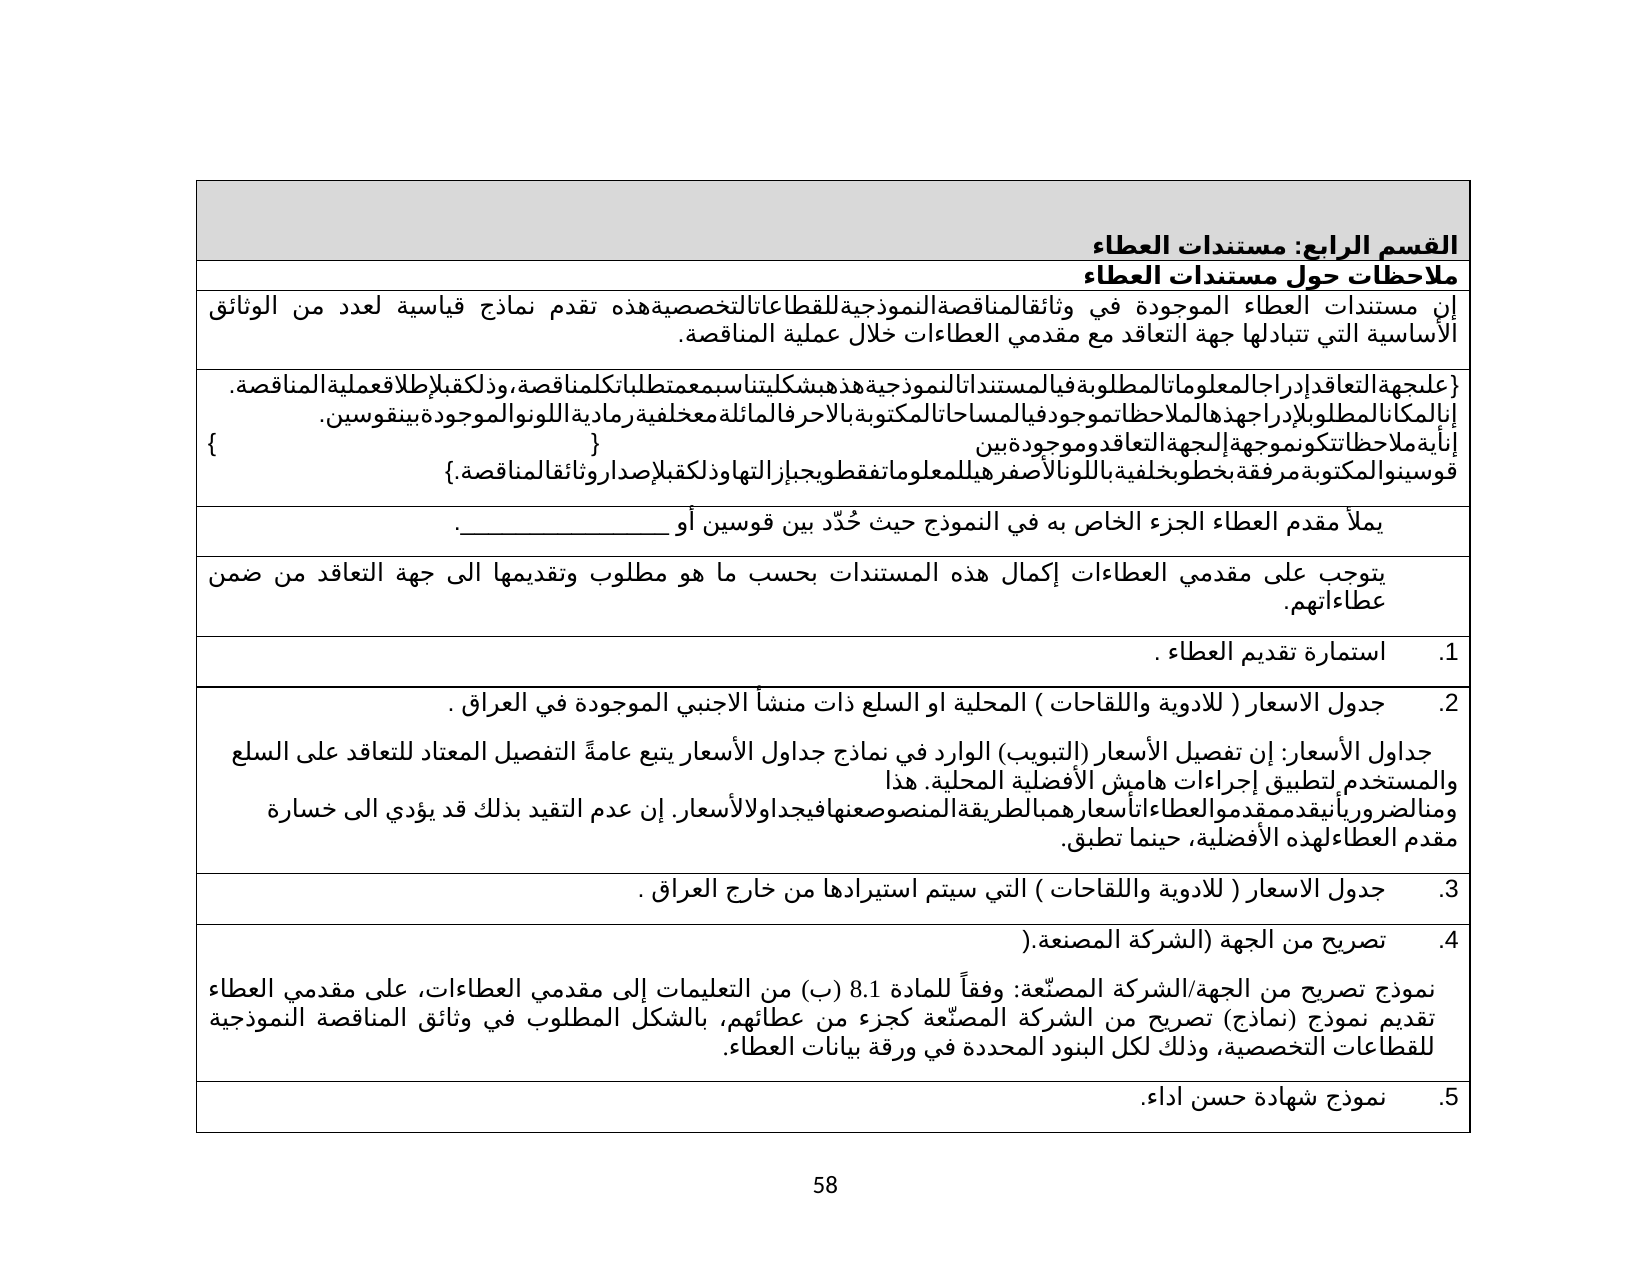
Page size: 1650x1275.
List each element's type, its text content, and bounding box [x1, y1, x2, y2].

table_cell 4. تصريح من الجهة (الشركة المصنعة.( نموذج تصريح من الجهة/الشركة المصنّعة: وفقاً للمادة 8.1 (ب) من التعليمات إلى مقدمي العطاءات، على مقدمي العطاء تقديم نموذج (نماذج) تصريح من الشركة المصنّعة كجزء من عطائهم، بالشكل المطلوب في وثائق المناقصة النموذجية للقطاعات التخصصية، وذلك لكل البنود المحددة في ورقة بيانات العطاء. [197, 925, 1469, 1081]
table_cell {علىجهةالتعاقدإدراجالمعلوماتالمطلوبةفيالمستنداتالنموذجيةهذهبشكليتناسبمعمتطلباتكلمناقصة،وذلكقبلإطلاقعمليةالمناقصة. إنالمكانالمطلوبلإدراجهذهالملاحظاتموجودفيالمساحاتالمكتوبةبالاحرفالمائلةمعخلفيةرماديةاللونوالموجودةبينقوسين. إنأيةملاحظاتتكونموجهةإلىجهةالتعاقدوموجودةبين { } قوسينوالمكتوبةمرفقةبخطوبخلفيةباللونالأصفرهيللمعلوماتفقطويجبإزالتهاوذلكقبلإصداروثائقالمناقصة.} [197, 370, 1469, 506]
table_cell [197, 1082, 1469, 1132]
table_cell 3. جدول الاسعار ( للادوية واللقاحات ) التي سيتم استيرادها من خارج العراق . [197, 874, 1469, 923]
table_cell يتوجب على مقدمي العطاءات إكمال هذه المستندات بحسب ما هو مطلوب وتقديمها الى جهة التعاقد من ضمن عطاءاتهم. [197, 557, 1469, 636]
table_cell يملأ مقدم العطاء الجزء الخاص به في النموذج حيث حُدّد بين قوسين أو _______________. [197, 507, 1469, 556]
table_cell 2. جدول الاسعار ( للادوية واللقاحات ) المحلية او السلع ذات منشأ الاجنبي الموجودة في العراق . جداول الأسعار: إن تفصيل الأسعار (التبويب) الوارد في نماذج جداول الأسعار يتبع عامةً التفصيل المعتاد للتعاقد على السلع والمستخدم لتطبيق إجراءات هامش الأفضلية المحلية. هذا ومنالضروريأنيقدممقدموالعطاءاتأسعارهمبالطريقةالمنصوصعنهافيجداولالأسعار. إن عدم التقيد بذلك قد يؤدي الى خسارة مقدم العطاءلهذه الأفضلية، حينما تطبق. [197, 688, 1469, 873]
table_header القسم الرابع: مستندات العطاء [197, 181, 1469, 260]
table_cell إن مستندات العطاء الموجودة في وثائقالمناقصةالنموذجيةللقطاعاتالتخصصيةهذه تقدم نماذج قياسية لعدد من الوثائق الأساسية التي تتبادلها جهة التعاقد مع مقدمي العطاءات خلال عملية المناقصة. [197, 291, 1469, 369]
table_cell ملاحظات حول مستندات العطاء [197, 261, 1469, 289]
table_cell 1. استمارة تقديم العطاء . [197, 637, 1469, 686]
